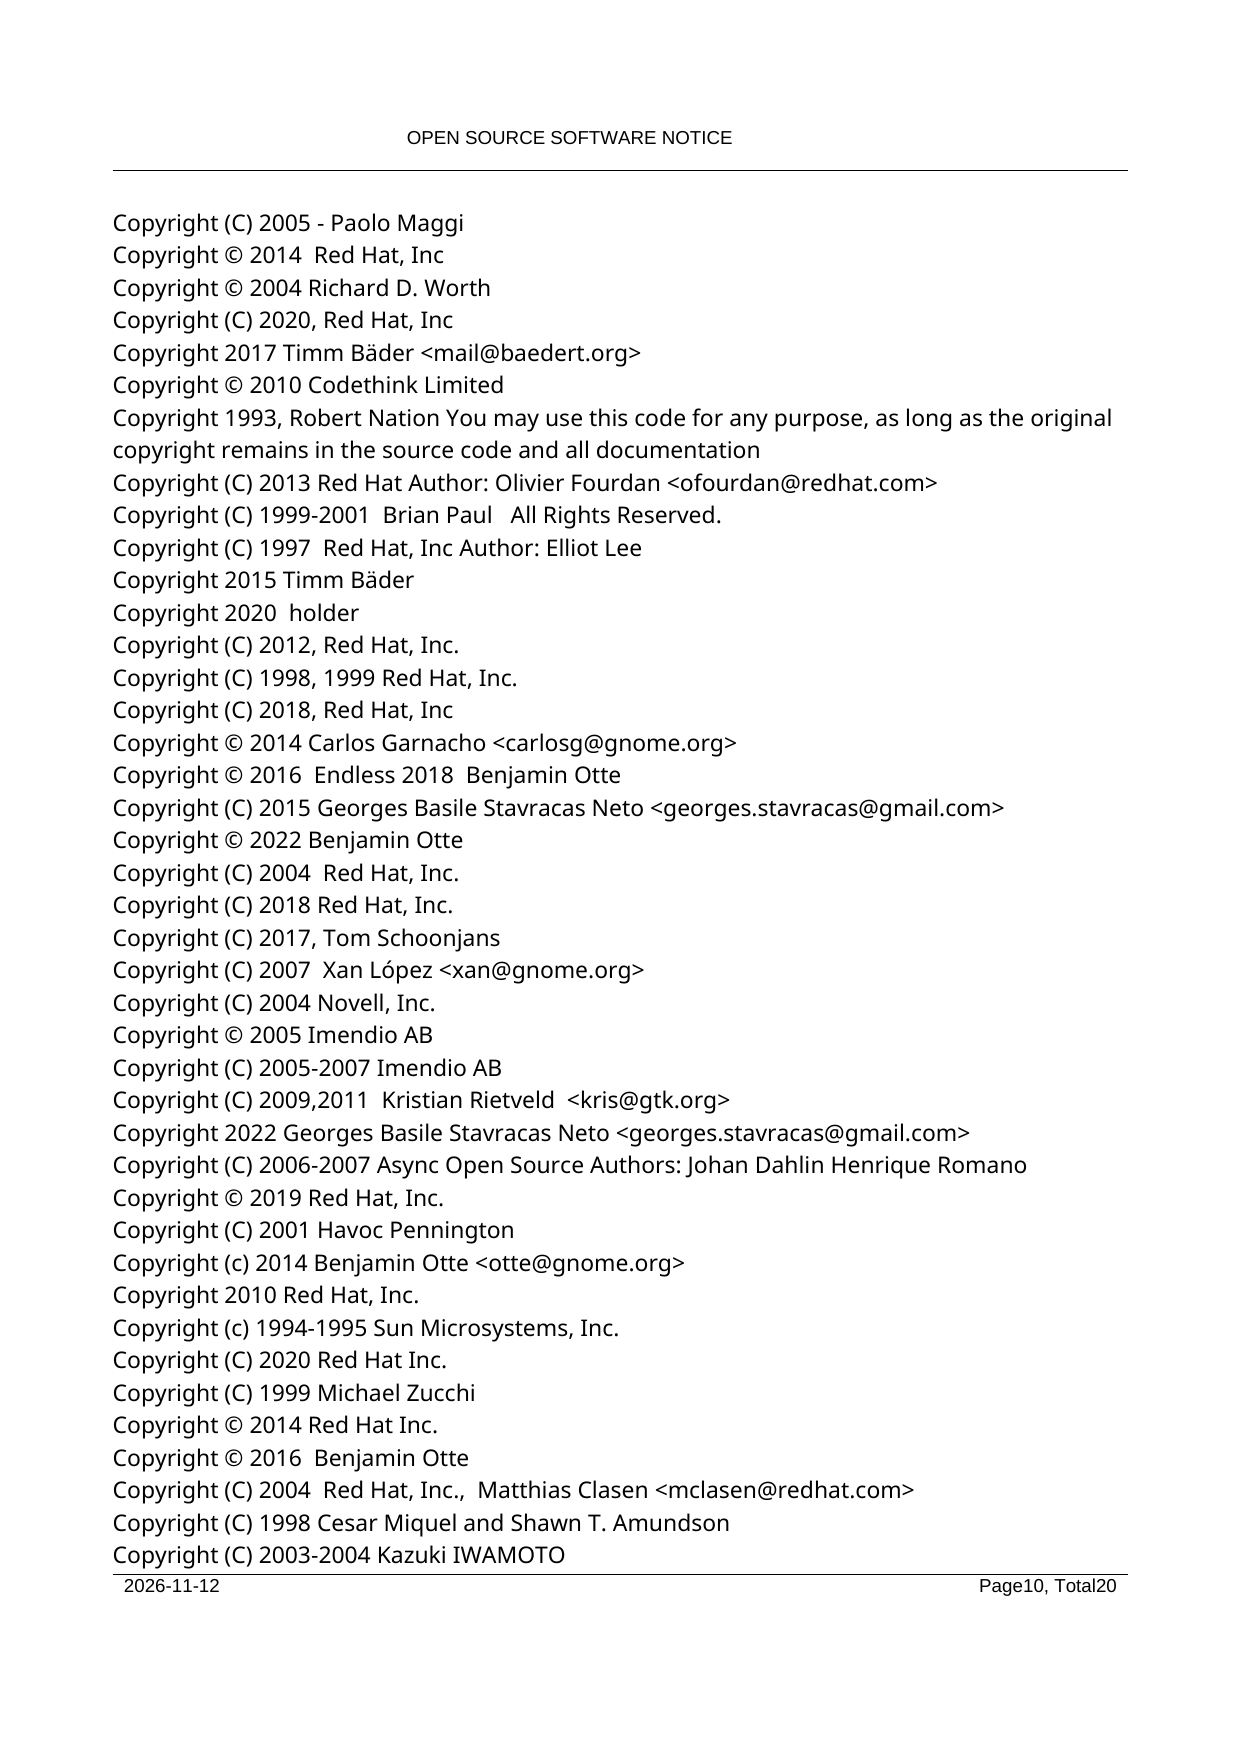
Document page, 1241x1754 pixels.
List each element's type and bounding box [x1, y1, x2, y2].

text [112, 206, 1128, 1571]
